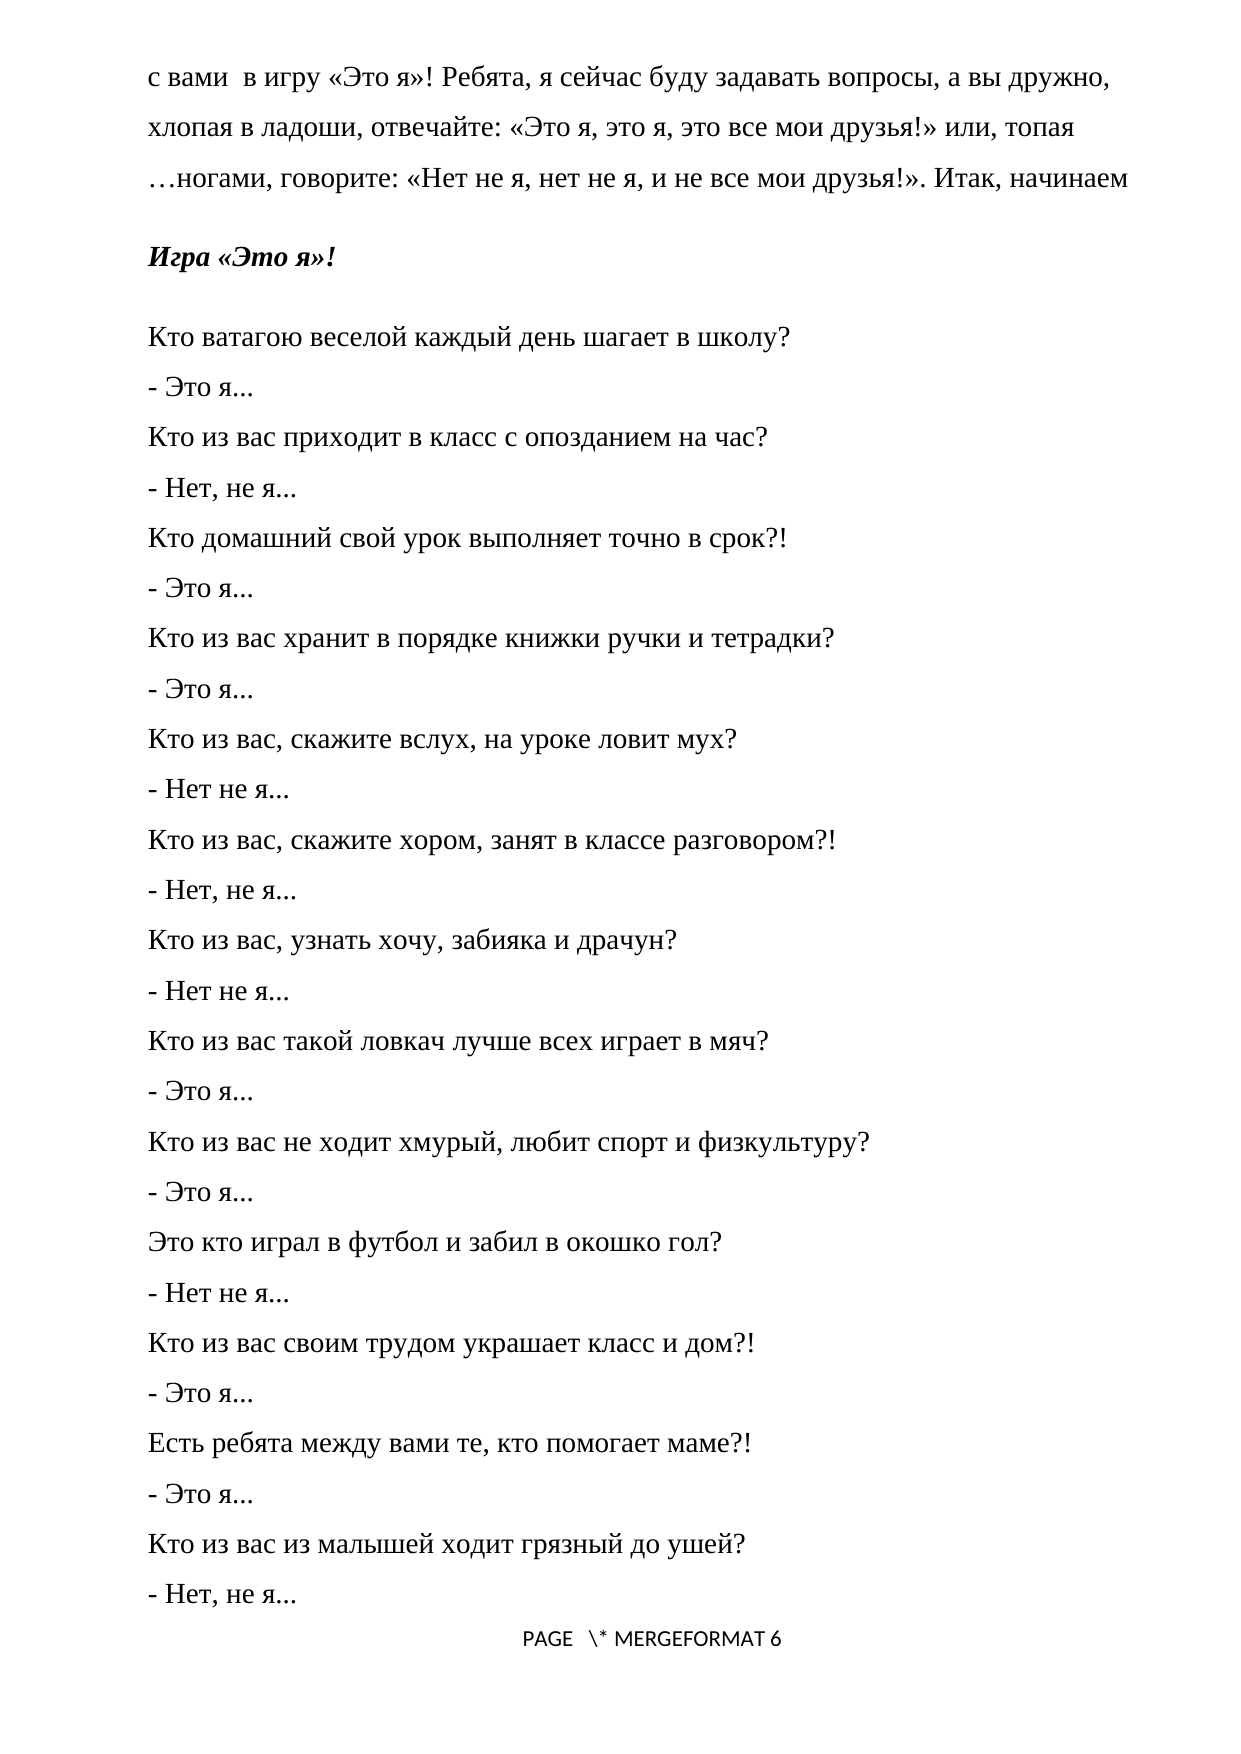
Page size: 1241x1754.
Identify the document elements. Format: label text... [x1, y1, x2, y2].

text Игра «Это я»! [148, 239, 1152, 273]
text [148, 319, 1152, 1610]
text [148, 59, 1152, 193]
